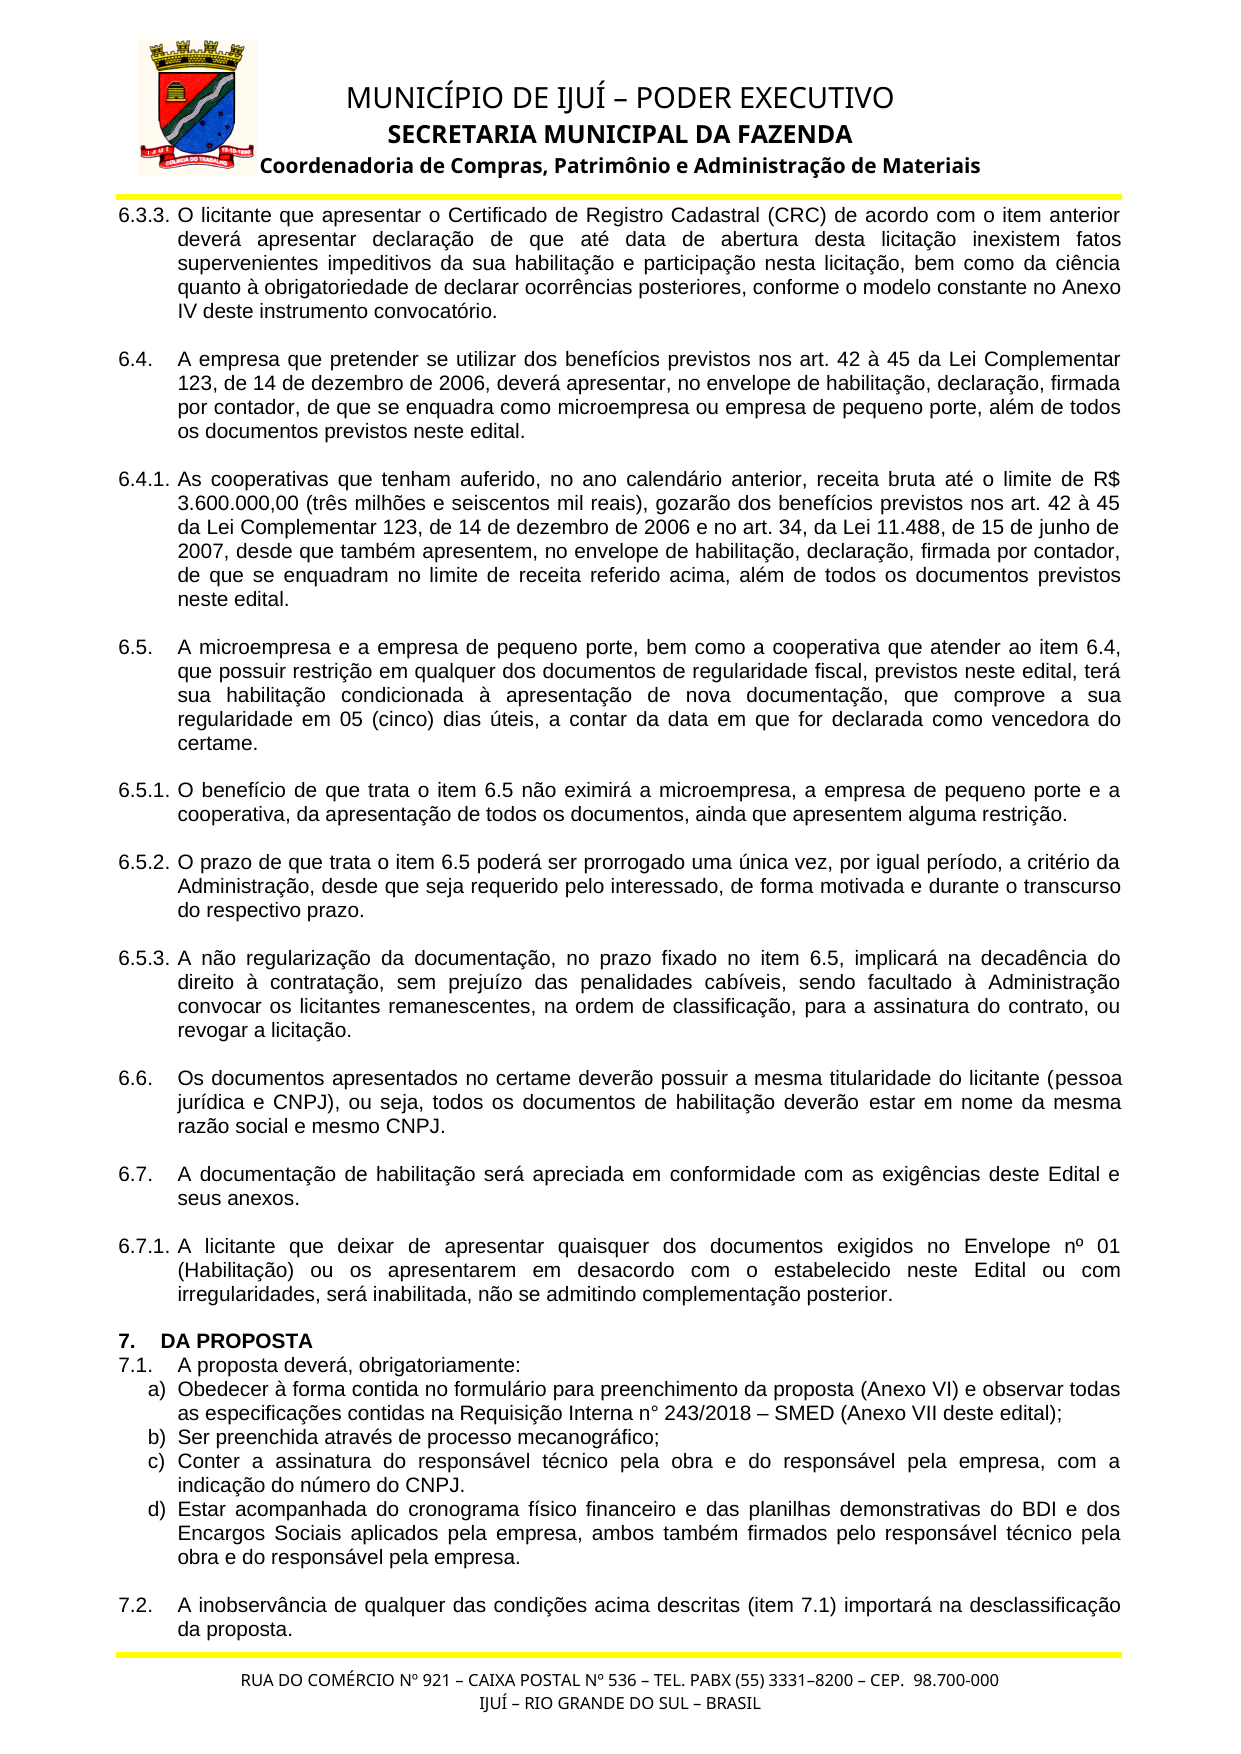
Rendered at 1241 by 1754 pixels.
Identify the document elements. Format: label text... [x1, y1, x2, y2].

list Os documentos apresentados no certame deverão possuir a mesma titularidade do licitante (pessoa jurídica e CNPJ), ou seja, todos os documentos de habilitação deverão estar em nome da mesma razão social e mesmo CNPJ. [118, 1066, 1122, 1138]
list Conter a assinatura do responsável técnico pela obra e do responsável pela empresa, com a indicação do número do CNPJ. [148, 1449, 1122, 1497]
list A não regularização da documentação, no prazo fixado no item 6.5, implicará na decadência do direito à contratação, sem prejuízo das penalidades cabíveis, sendo facultado à Administração convocar os licitantes remanescentes, na ordem de classificação, para a assinatura do contrato, ou revogar a licitação. [118, 946, 1122, 1042]
list A documentação de habilitação será apreciada em conformidade com as exigências deste Edital e seus anexos. [118, 1162, 1122, 1209]
list A inobservância de qualquer das condições acima descritas (item 7.1) importará na desclassificação da proposta. [118, 1593, 1122, 1641]
list Estar acompanhada do cronograma físico financeiro e das planilhas demonstrativas do BDI e dos Encargos Sociais aplicados pela empresa, ambos também firmados pelo responsável técnico pela obra e do responsável pela empresa. [148, 1497, 1122, 1569]
list Obedecer à forma contida no formulário para preenchimento da proposta (Anexo VI) e observar todas as especificações contidas na Requisição Interna n° 243/2018 – SMED (Anexo VII deste edital); [148, 1377, 1122, 1425]
list As cooperativas que tenham auferido, no ano calendário anterior, receita bruta até o limite de R$ 3.600.000,00 (três milhões e seiscentos mil reais), gozarão dos benefícios previstos nos art. 42 à 45 da Lei Complementar 123, de 14 de dezembro de 2006 e no art. 34, da Lei 11.488, de 15 de junho de 2007, desde que também apresentem, no envelope de habilitação, declaração, firmada por contador, de que se enquadram no limite de receita referido acima, além de todos os documentos previstos neste edital. [118, 467, 1122, 611]
picture [138, 39, 258, 175]
list O licitante que apresentar o Certificado de Registro Cadastral (CRC) de acordo com o item anterior deverá apresentar declaração de que até data de abertura desta licitação inexistem fatos supervenientes impeditivos da sua habilitação e participação nesta licitação, bem como da ciência quanto à obrigatoriedade de declarar ocorrências posteriores, conforme o modelo constante no Anexo IV deste instrumento convocatório. [118, 203, 1122, 323]
list Ser preenchida através de processo mecanográfico; [148, 1425, 1122, 1449]
list A microempresa e a empresa de pequeno porte, bem como a cooperativa que atender ao item 6.4, que possuir restrição em qualquer dos documentos de regularidade fiscal, previstos neste edital, terá sua habilitação condicionada à apresentação de nova documentação, que comprove a sua regularidade em 05 (cinco) dias úteis, a contar da data em que for declarada como vencedora do certame. [118, 634, 1122, 754]
list O benefício de que trata o item 6.5 não eximirá a microempresa, a empresa de pequeno porte e a cooperativa, da apresentação de todos os documentos, ainda que apresentem alguma restrição. [118, 778, 1122, 826]
list O prazo de que trata o item 6.5 poderá ser prorrogado uma única vez, por igual período, a critério da Administração, desde que seja requerido pelo interessado, de forma motivada e durante o transcurso do respectivo prazo. [118, 850, 1122, 922]
list A licitante que deixar de apresentar quaisquer dos documentos exigidos no Envelope nº 01 (Habilitação) ou os apresentarem em desacordo com o estabelecido neste Edital ou com irregularidades, será inabilitada, não se admitindo complementação posterior. [118, 1233, 1122, 1305]
list DA PROPOSTA [118, 1329, 1122, 1353]
list A proposta deverá, obrigatoriamente: [118, 1353, 1122, 1377]
list A empresa que pretender se utilizar dos benefícios previstos nos art. 42 à 45 da Lei Complementar 123, de 14 de dezembro de 2006, deverá apresentar, no envelope de habilitação, declaração, firmada por contador, de que se enquadra como microempresa ou empresa de pequeno porte, além de todos os documentos previstos neste edital. [118, 347, 1122, 443]
